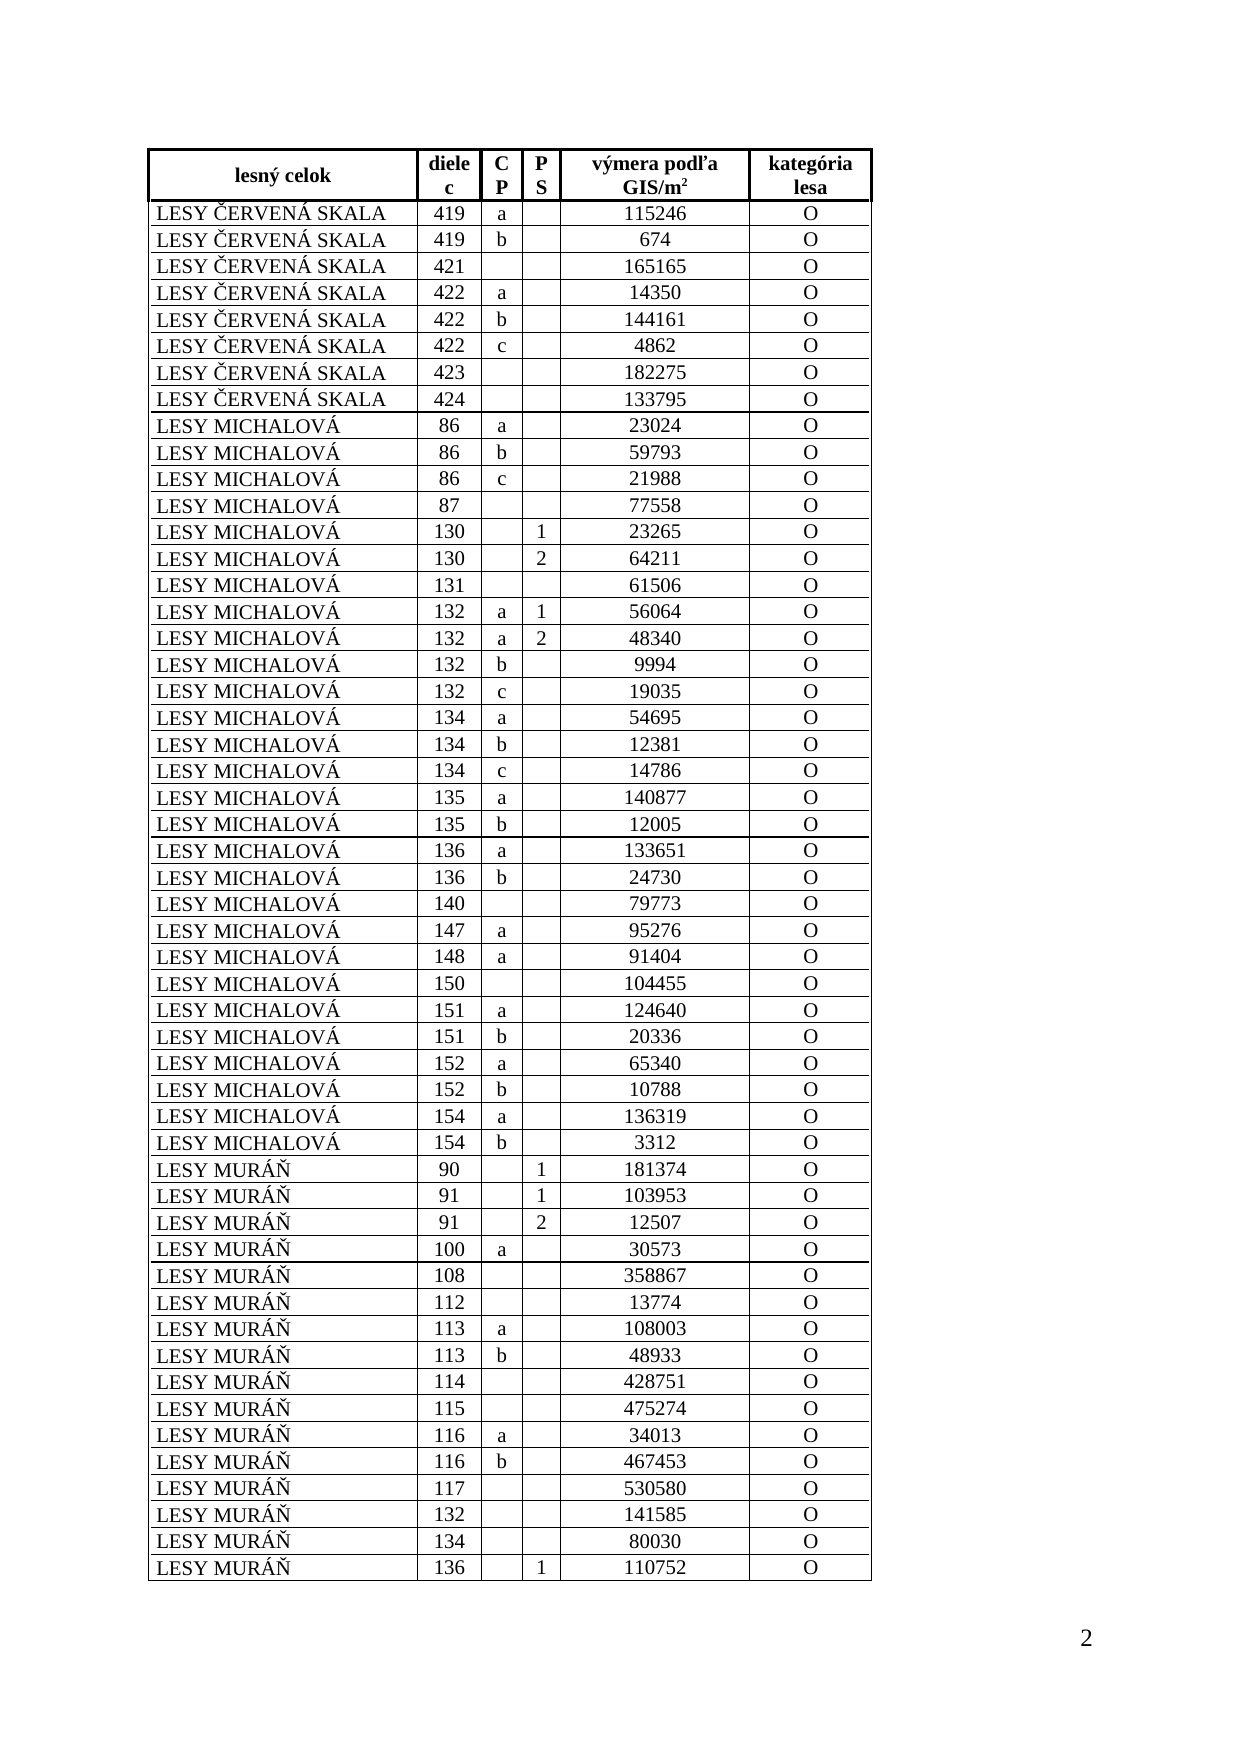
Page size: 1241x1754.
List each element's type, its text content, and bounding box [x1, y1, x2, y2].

table_cell [523, 1023, 560, 1049]
table_cell O [750, 996, 871, 1022]
table_cell [523, 1263, 560, 1288]
table_cell 475274 [561, 1395, 749, 1421]
table_cell 108003 [561, 1316, 749, 1341]
table_cell [523, 413, 560, 438]
table_cell 134 [418, 705, 481, 730]
table_cell 134 [418, 731, 481, 757]
table_cell O [750, 863, 871, 889]
table_cell LESY ČERVENÁ SKALA [149, 332, 417, 358]
table_cell b [482, 306, 522, 332]
table_cell LESY MICHALOVÁ [149, 624, 417, 650]
table_cell LESY MURÁŇ [149, 1155, 417, 1182]
table_cell [482, 492, 522, 518]
table_cell b [482, 731, 522, 757]
table_cell O [750, 1288, 871, 1314]
table_cell [523, 492, 560, 518]
table_cell LESY MURÁŇ [149, 1394, 417, 1421]
table_cell [523, 1050, 560, 1075]
table_cell c [482, 466, 522, 491]
table_cell 422 [418, 333, 481, 358]
table_cell 103953 [561, 1183, 749, 1208]
table_cell 132 [418, 678, 481, 703]
table_cell [523, 1236, 560, 1261]
table_cell LESY MICHALOVÁ [149, 757, 417, 783]
table_cell 424 [418, 386, 481, 411]
table_cell LESY ČERVENÁ SKALA [149, 305, 417, 332]
table_cell 21988 [561, 466, 749, 491]
table_cell LESY MICHALOVÁ [149, 1022, 417, 1049]
table_cell 2 [523, 625, 560, 650]
table_cell [482, 1475, 522, 1500]
table_cell [523, 1103, 560, 1128]
table_cell a [482, 598, 522, 624]
table_header lesný celok [150, 151, 416, 199]
table_cell b [482, 1130, 522, 1155]
table_cell O [750, 624, 871, 650]
table_cell 131 [418, 572, 481, 597]
table_cell O [750, 358, 871, 385]
table_cell LESY ČERVENÁ SKALA [149, 358, 417, 385]
table_cell [482, 1501, 522, 1527]
table_cell 133795 [561, 386, 749, 411]
table_cell 108 [418, 1263, 481, 1288]
table_cell [523, 226, 560, 252]
table_cell a [482, 705, 522, 730]
table_cell a [482, 413, 522, 438]
table_cell b [482, 811, 522, 836]
table_cell O [750, 597, 871, 624]
table_cell [523, 359, 560, 385]
table_cell 12507 [561, 1209, 749, 1235]
table_cell [482, 1263, 522, 1288]
table_cell 113 [418, 1316, 481, 1341]
table_cell a [482, 280, 522, 305]
table_cell O [750, 916, 871, 943]
table_cell b [482, 651, 522, 677]
table_cell 87 [418, 492, 481, 518]
table_cell O [750, 783, 871, 810]
table_cell 20336 [561, 1023, 749, 1049]
table_cell 54695 [561, 705, 749, 730]
table_cell 80030 [561, 1528, 749, 1553]
table_cell O [750, 1129, 871, 1155]
table_cell 165165 [561, 253, 749, 278]
table_cell 90 [418, 1156, 481, 1182]
table_cell 23024 [561, 413, 749, 438]
table_cell 181374 [561, 1156, 749, 1182]
table_cell O [750, 305, 871, 332]
table_cell 10788 [561, 1076, 749, 1102]
table_cell 12005 [561, 811, 749, 836]
table_cell LESY MURÁŇ [149, 1447, 417, 1474]
table_cell [482, 386, 522, 411]
table_cell LESY MICHALOVÁ [149, 836, 417, 863]
table_cell LESY MICHALOVÁ [149, 650, 417, 677]
table_cell O [750, 943, 871, 969]
table_cell 422 [418, 280, 481, 305]
table_cell [523, 333, 560, 358]
table_cell [523, 1528, 560, 1553]
table_cell 115 [418, 1395, 481, 1421]
table_cell LESY MICHALOVÁ [149, 597, 417, 624]
table_cell b [482, 1023, 522, 1049]
table_cell 1 [523, 519, 560, 544]
table_cell [482, 359, 522, 385]
table_cell LESY MICHALOVÁ [149, 544, 417, 571]
table_cell 136319 [561, 1103, 749, 1128]
table_cell 130 [418, 519, 481, 544]
table_cell 115246 [561, 202, 749, 225]
table_cell 151 [418, 1023, 481, 1049]
table_cell [523, 253, 560, 278]
table_cell 136 [418, 864, 481, 889]
table_cell 135 [418, 784, 481, 810]
table_cell [482, 545, 522, 571]
table_cell O [750, 385, 871, 411]
table_cell LESY MICHALOVÁ [149, 943, 417, 969]
table_cell LESY ČERVENÁ SKALA [149, 225, 417, 252]
table_cell 134 [418, 1528, 481, 1553]
table_cell 154 [418, 1103, 481, 1128]
table_cell 79773 [561, 891, 749, 916]
table_cell 9994 [561, 651, 749, 677]
table_cell 91 [418, 1209, 481, 1235]
table_cell 86 [418, 466, 481, 491]
table_cell O [750, 677, 871, 703]
table_cell LESY MICHALOVÁ [149, 677, 417, 703]
table_cell LESY MICHALOVÁ [149, 890, 417, 916]
table_cell [482, 970, 522, 996]
table_cell a [482, 202, 522, 225]
table_cell 134 [418, 758, 481, 783]
table_cell O [750, 650, 871, 677]
table_cell O [750, 199, 871, 225]
table_cell 419 [418, 202, 481, 225]
table_cell 132 [418, 598, 481, 624]
table_cell LESY MICHALOVÁ [149, 518, 417, 544]
table_cell LESY MURÁŇ [149, 1261, 417, 1288]
table_cell 64211 [561, 545, 749, 571]
table_cell 23265 [561, 519, 749, 544]
table_cell a [482, 838, 522, 863]
table_cell 34013 [561, 1422, 749, 1447]
table_cell LESY MURÁŇ [149, 1527, 417, 1553]
table_cell [523, 705, 560, 730]
table_cell [523, 439, 560, 464]
table_cell 14350 [561, 280, 749, 305]
table_cell O [750, 279, 871, 305]
table_cell 3312 [561, 1130, 749, 1155]
table_cell 423 [418, 359, 481, 385]
table_cell LESY MICHALOVÁ [149, 1049, 417, 1075]
table_header PS [524, 151, 559, 199]
table_cell O [750, 332, 871, 358]
table_cell 124640 [561, 997, 749, 1022]
table_cell LESY MICHALOVÁ [149, 783, 417, 810]
table_cell LESY MURÁŇ [149, 1182, 417, 1208]
table_header výmera podľa GIS/m2 [562, 151, 748, 199]
table_cell 56064 [561, 598, 749, 624]
table_cell [523, 1369, 560, 1394]
table_cell 2 [523, 1209, 560, 1235]
table_cell b [482, 439, 522, 464]
table_cell [523, 1316, 560, 1341]
table_cell a [482, 1316, 522, 1341]
table_cell 91404 [561, 944, 749, 969]
table_cell O [750, 1102, 871, 1128]
table_cell O [750, 1474, 871, 1500]
table_cell LESY MICHALOVÁ [149, 863, 417, 889]
table_cell LESY MICHALOVÁ [149, 1129, 417, 1155]
table_cell [523, 731, 560, 757]
table_cell LESY MICHALOVÁ [149, 491, 417, 518]
table_cell LESY MICHALOVÁ [149, 438, 417, 464]
table_cell LESY MURÁŇ [149, 1500, 417, 1527]
table_cell 19035 [561, 678, 749, 703]
table_cell 61506 [561, 572, 749, 597]
table_cell LESY MURÁŇ [149, 1208, 417, 1235]
table_cell a [482, 944, 522, 969]
table_cell [523, 1395, 560, 1421]
table_cell [523, 758, 560, 783]
table_cell 182275 [561, 359, 749, 385]
table_cell LESY MICHALOVÁ [149, 996, 417, 1022]
table_cell [523, 1422, 560, 1447]
table_cell O [750, 1421, 871, 1447]
table_cell 132 [418, 651, 481, 677]
table_cell [523, 202, 560, 225]
table_cell O [750, 518, 871, 544]
table_cell 95276 [561, 917, 749, 943]
table_cell O [750, 465, 871, 491]
table_cell O [750, 890, 871, 916]
table_cell c [482, 333, 522, 358]
table_cell 2 [523, 545, 560, 571]
table_cell 130 [418, 545, 481, 571]
table_cell O [750, 1341, 871, 1368]
table_cell [482, 572, 522, 597]
table_cell [523, 811, 560, 836]
table_cell [523, 1475, 560, 1500]
table_cell c [482, 678, 522, 703]
table_cell 148 [418, 944, 481, 969]
table_header kategória lesa [751, 151, 870, 199]
table_cell LESY MICHALOVÁ [149, 571, 417, 597]
table_cell 1 [523, 598, 560, 624]
table_cell [523, 306, 560, 332]
table_cell O [750, 1500, 871, 1527]
table_cell [482, 1395, 522, 1421]
table_cell a [482, 1422, 522, 1447]
table_cell 114 [418, 1369, 481, 1394]
table_cell 14786 [561, 758, 749, 783]
table_cell 132 [418, 625, 481, 650]
table_cell 117 [418, 1475, 481, 1500]
table_cell 421 [418, 253, 481, 278]
table_cell [482, 1183, 522, 1208]
table_header dielec [419, 151, 479, 199]
table_cell 147 [418, 917, 481, 943]
table_cell LESY MICHALOVÁ [149, 1102, 417, 1128]
table_cell 1 [523, 1183, 560, 1208]
table_cell 4862 [561, 333, 749, 358]
table_cell [523, 864, 560, 889]
table_cell a [482, 997, 522, 1022]
table_cell O [750, 1261, 871, 1288]
table_cell [523, 651, 560, 677]
table_cell O [750, 438, 871, 464]
table_cell LESY MICHALOVÁ [149, 810, 417, 836]
table_cell 30573 [561, 1236, 749, 1261]
table_cell [482, 253, 522, 278]
table_cell [523, 917, 560, 943]
table_cell LESY ČERVENÁ SKALA [149, 279, 417, 305]
table_cell LESY MURÁŇ [149, 1341, 417, 1368]
table_cell [523, 1342, 560, 1368]
table_cell O [750, 225, 871, 252]
table_cell O [750, 836, 871, 863]
table_cell O [750, 1394, 871, 1421]
table_cell [482, 891, 522, 916]
table_cell 113 [418, 1342, 481, 1368]
table_cell 86 [418, 413, 481, 438]
table_cell O [750, 1155, 871, 1182]
table_cell [523, 891, 560, 916]
table_cell 674 [561, 226, 749, 252]
table_cell a [482, 625, 522, 650]
table_cell 110752 [561, 1555, 749, 1580]
table_cell O [750, 1368, 871, 1394]
table_cell 419 [418, 226, 481, 252]
table_cell 141585 [561, 1501, 749, 1527]
table_cell LESY MURÁŇ [149, 1421, 417, 1447]
table_cell 152 [418, 1076, 481, 1102]
table_cell 135 [418, 811, 481, 836]
table_cell O [750, 810, 871, 836]
table_cell O [750, 1049, 871, 1075]
table_cell 12381 [561, 731, 749, 757]
table_cell 65340 [561, 1050, 749, 1075]
table_cell 116 [418, 1448, 481, 1474]
table_cell O [750, 571, 871, 597]
table_cell 24730 [561, 864, 749, 889]
table_cell LESY MURÁŇ [149, 1368, 417, 1394]
table_cell [523, 1501, 560, 1527]
table_cell 152 [418, 1050, 481, 1075]
table_cell c [482, 758, 522, 783]
table_cell LESY MURÁŇ [149, 1474, 417, 1500]
table_cell [523, 466, 560, 491]
table_cell O [750, 757, 871, 783]
table_cell LESY MICHALOVÁ [149, 969, 417, 996]
table_cell a [482, 1236, 522, 1261]
table_cell b [482, 226, 522, 252]
table_cell 1 [523, 1156, 560, 1182]
table_cell 150 [418, 970, 481, 996]
table_cell 136 [418, 838, 481, 863]
table_cell a [482, 1103, 522, 1128]
table_cell [523, 1130, 560, 1155]
table_cell LESY ČERVENÁ SKALA [149, 385, 417, 411]
table_cell LESY MICHALOVÁ [149, 1075, 417, 1102]
table_cell [523, 572, 560, 597]
table_cell 112 [418, 1289, 481, 1314]
table_cell a [482, 917, 522, 943]
table_cell 358867 [561, 1263, 749, 1288]
table_cell [523, 1289, 560, 1314]
table_cell 467453 [561, 1448, 749, 1474]
table_cell O [750, 252, 871, 278]
table_cell 154 [418, 1130, 481, 1155]
table_cell LESY MICHALOVÁ [149, 730, 417, 757]
table_cell 59793 [561, 439, 749, 464]
table_cell [523, 1448, 560, 1474]
table_cell LESY MICHALOVÁ [149, 411, 417, 438]
table_cell O [750, 1182, 871, 1208]
table_cell [523, 1076, 560, 1102]
table_cell [482, 1555, 522, 1580]
table_cell O [750, 1447, 871, 1474]
table_cell [523, 280, 560, 305]
table_cell LESY MICHALOVÁ [149, 465, 417, 491]
table_cell O [750, 491, 871, 518]
table_cell 48933 [561, 1342, 749, 1368]
table_cell [482, 519, 522, 544]
table_cell [482, 1156, 522, 1182]
table_cell 104455 [561, 970, 749, 996]
table_cell O [750, 730, 871, 757]
table_cell LESY MURÁŇ [149, 1315, 417, 1341]
table_cell O [750, 1022, 871, 1049]
table_cell 151 [418, 997, 481, 1022]
table_cell O [750, 704, 871, 730]
table_cell O [750, 1075, 871, 1102]
table_cell 100 [418, 1236, 481, 1261]
table_cell LESY ČERVENÁ SKALA [149, 252, 417, 278]
table_cell [523, 944, 560, 969]
table_cell LESY MICHALOVÁ [149, 916, 417, 943]
table_cell 86 [418, 439, 481, 464]
table_cell O [750, 1208, 871, 1235]
table_cell [523, 784, 560, 810]
table_cell 140877 [561, 784, 749, 810]
table_cell [482, 1209, 522, 1235]
table_cell LESY MURÁŇ [149, 1235, 417, 1261]
table_cell b [482, 1342, 522, 1368]
table_cell 77558 [561, 492, 749, 518]
table_cell LESY MURÁŇ [149, 1288, 417, 1314]
table_cell b [482, 1448, 522, 1474]
table_cell O [750, 411, 871, 438]
table_cell 116 [418, 1422, 481, 1447]
table_cell 428751 [561, 1369, 749, 1394]
table_cell LESY ČERVENÁ SKALA [149, 199, 417, 225]
table_cell O [750, 1315, 871, 1341]
table_cell [523, 386, 560, 411]
table_cell O [750, 1527, 871, 1553]
table_cell a [482, 1050, 522, 1075]
table_cell [523, 678, 560, 703]
table_cell O [750, 544, 871, 571]
table_cell 1 [523, 1555, 560, 1580]
table_cell O [750, 1554, 871, 1580]
table_cell 48340 [561, 625, 749, 650]
table_cell 133651 [561, 838, 749, 863]
table_cell [523, 997, 560, 1022]
table_cell 132 [418, 1501, 481, 1527]
table_cell a [482, 784, 522, 810]
table_cell 422 [418, 306, 481, 332]
table_header CP [483, 151, 521, 199]
table_cell [482, 1528, 522, 1553]
table_cell 136 [418, 1555, 481, 1580]
table_cell b [482, 1076, 522, 1102]
table_cell 91 [418, 1183, 481, 1208]
table_cell LESY MICHALOVÁ [149, 704, 417, 730]
table_cell O [750, 969, 871, 996]
table_cell 144161 [561, 306, 749, 332]
table_cell 530580 [561, 1475, 749, 1500]
table_cell [482, 1289, 522, 1314]
table_cell 140 [418, 891, 481, 916]
table_cell [482, 1369, 522, 1394]
table_cell LESY MURÁŇ [149, 1554, 417, 1580]
table_cell [523, 838, 560, 863]
table_cell 13774 [561, 1289, 749, 1314]
table_cell [523, 970, 560, 996]
table_cell b [482, 864, 522, 889]
table_cell O [750, 1235, 871, 1261]
